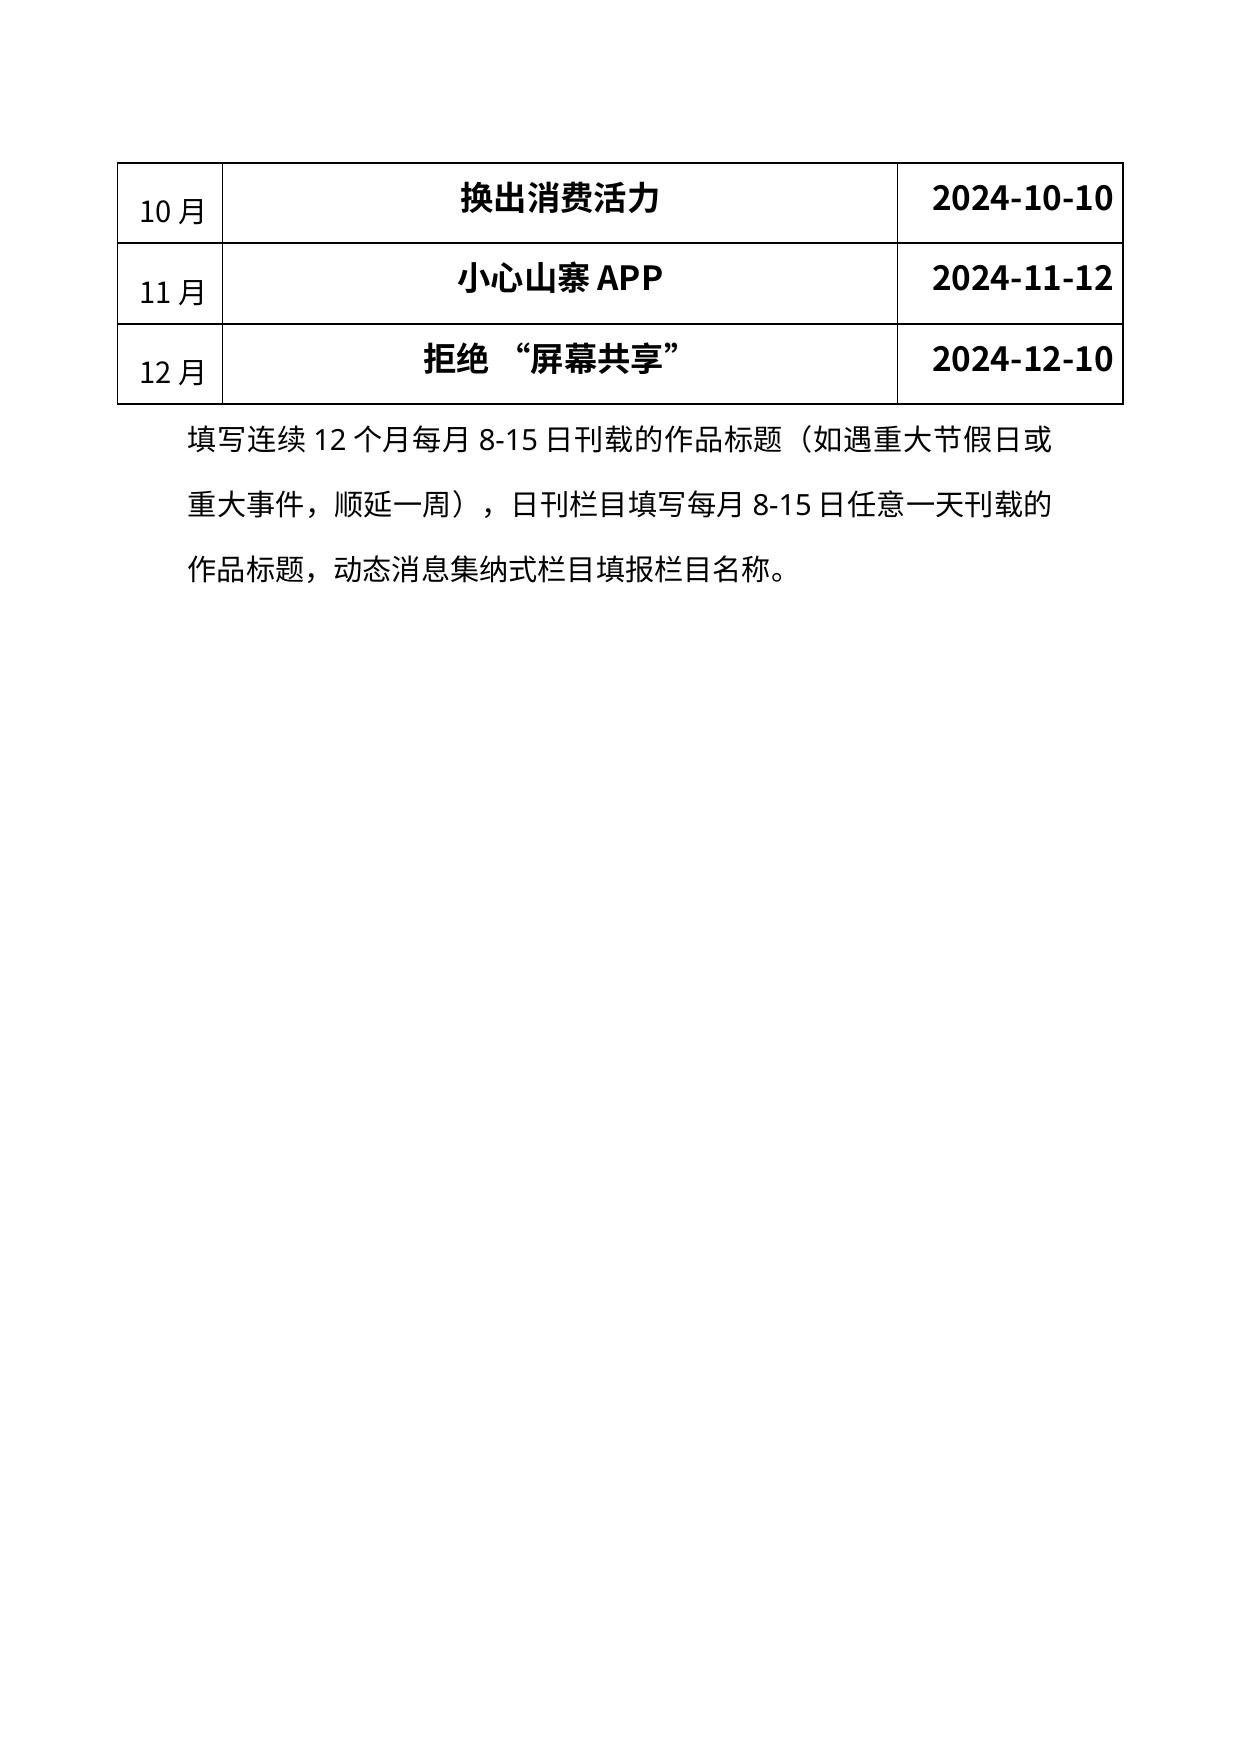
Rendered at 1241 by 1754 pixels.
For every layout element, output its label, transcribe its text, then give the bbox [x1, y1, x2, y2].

table_cell 换出消费活力 [223, 164, 897, 242]
table_cell 12 月 [118, 325, 222, 403]
table_cell 11 月 [118, 244, 222, 323]
table_cell 10 月 [118, 164, 222, 242]
table_cell 小心山寨APP [223, 244, 897, 323]
table_cell 2024-10-10 [898, 164, 1122, 242]
text 填写连续12个月每月8-15日刊载的作品标题（如遇重大节假日或重大事件，顺延一周），日刊栏目填写每月8-15日任意一天刊载的作品标题，动态消息集纳式栏目填报栏目名称。 [187, 405, 1053, 600]
table_cell 2024-12-10 [898, 325, 1122, 403]
table_cell 2024-11-12 [898, 244, 1122, 323]
table_cell 拒绝 “屏幕共享” [223, 325, 897, 403]
